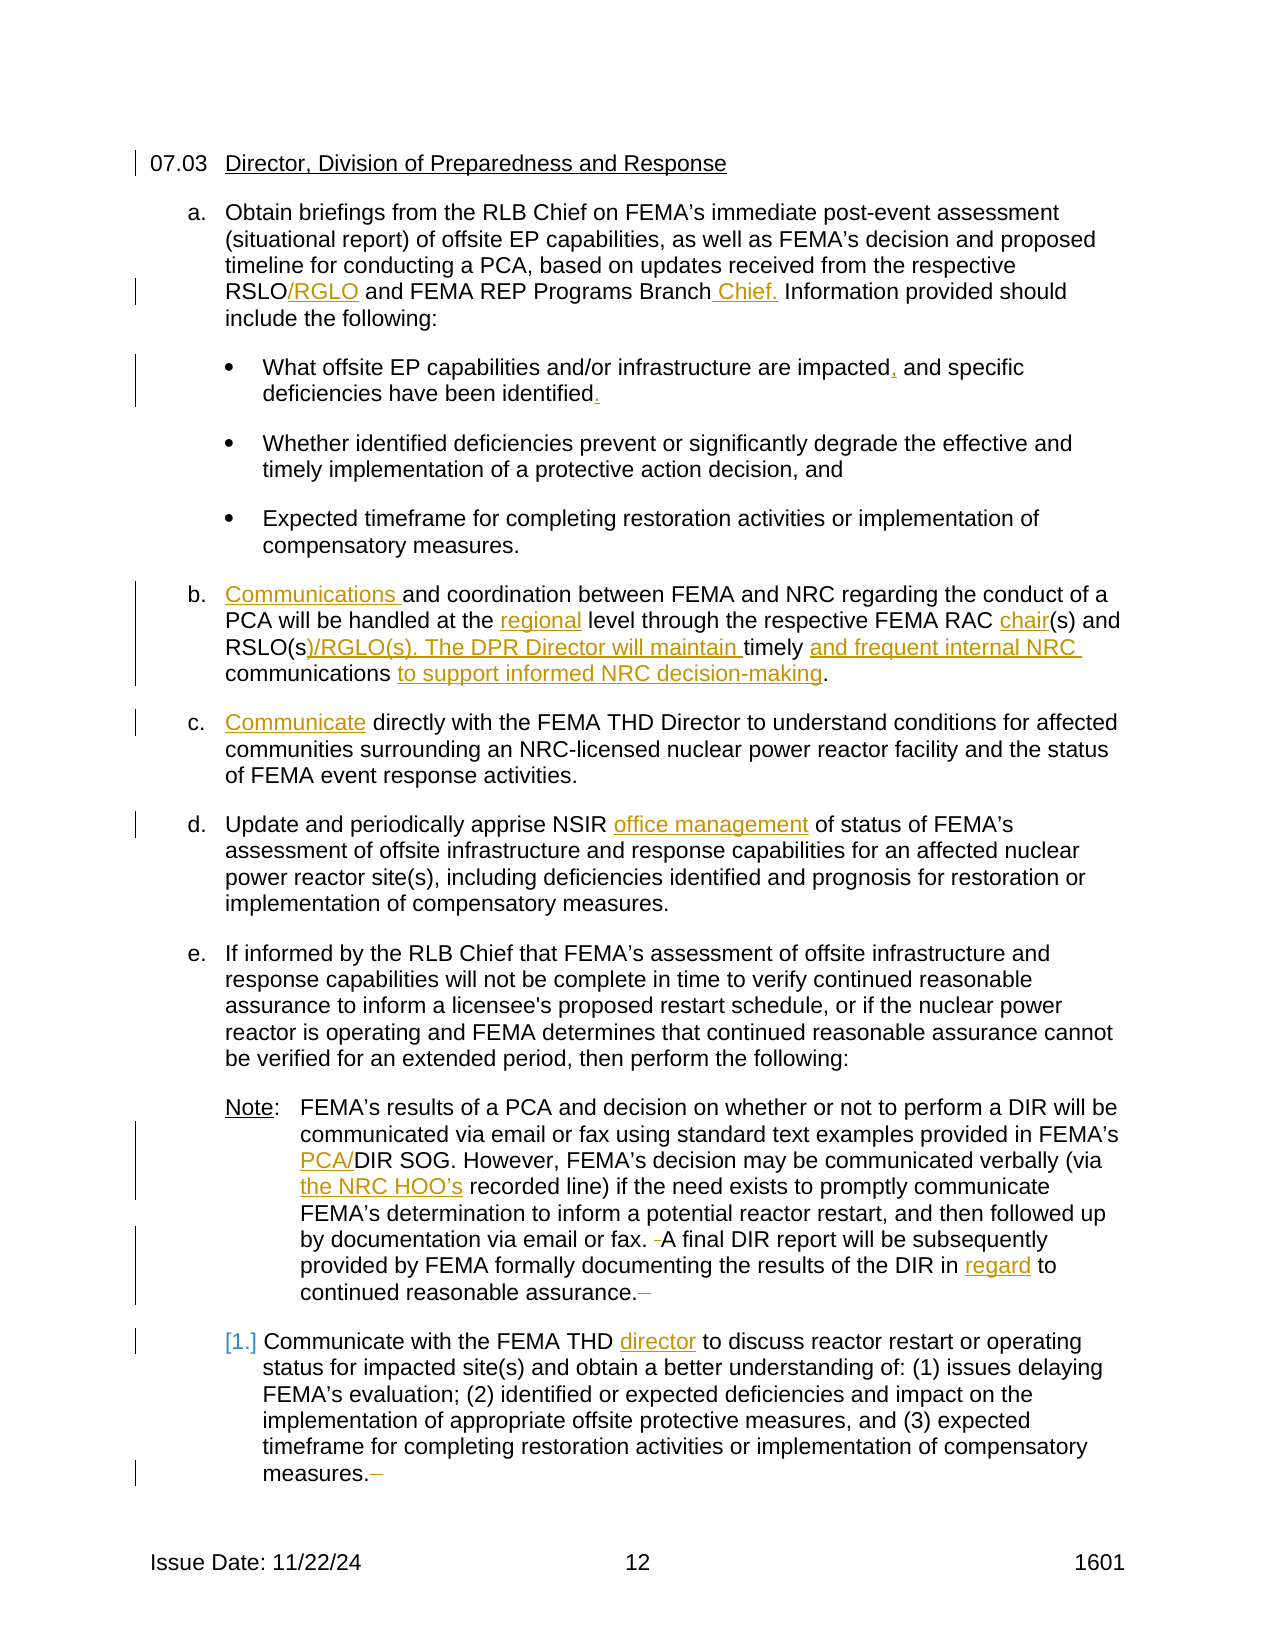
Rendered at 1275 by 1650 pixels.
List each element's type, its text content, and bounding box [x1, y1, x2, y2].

list Expected timeframe for completing restoration activities or implementation of compensatory measures. [225, 505, 1125, 558]
subtitle 07.03 Director, Division of Preparedness and Response [150, 150, 1125, 176]
list Obtain briefings from the RLB Chief on FEMA’s immediate post-event assessment (situational report) of offsite EP capabilities, as well as FEMA’s decision and proposed timeline for conducting a PCA, based on updates received from the respective RSLO and FEMA REP Programs Branch Information provided should include the following: [187, 199, 1125, 331]
list Communicate with the FEMA THD to discuss reactor restart or operating status for impacted site(s) and obtain a better understanding of: (1) issues delaying FEMA’s evaluation; (2) identified or expected deficiencies and impact on the implementation of appropriate offsite protective measures, and (3) expected timeframe for completing restoration activities or implementation of compensatory measures. [225, 1328, 1125, 1486]
list and coordination between FEMA and NRC regarding the conduct of a PCA will be handled at the level through the respective FEMA RAC (s) and RSLO(stimely communications . [187, 581, 1125, 686]
list What offsite EP capabilities and/or infrastructure are impacted and specific deficiencies have been identified [225, 354, 1125, 407]
list directly with the FEMA THD Director to understand conditions for affected communities surrounding an NRC-licensed nuclear power reactor facility and the status of FEMA event response activities. [187, 709, 1125, 788]
list Whether identified deficiencies prevent or significantly degrade the effective and timely implementation of a protective action decision, and [225, 429, 1125, 482]
list If informed by the RLB Chief that FEMA’s assessment of offsite infrastructure and response capabilities will not be complete in time to verify continued reasonable assurance to inform a licensee's proposed restart schedule, or if the nuclear power reactor is operating and FEMA determines that continued reasonable assurance cannot be verified for an extended period, then perform the following: [187, 939, 1125, 1071]
list Update and periodically apprise NSIR of status of FEMA’s assessment of offsite infrastructure and response capabilities for an affected nuclear power reactor site(s), including deficiencies identified and prognosis for restoration or implementation of compensatory measures. [187, 811, 1125, 917]
text Note: FEMA’s results of a PCA and decision on whether or not to perform a DIR will be communicated via email or fax using standard text examples provided in FEMA’s DIR SOG. However, FEMA’s decision may be communicated verbally (via recorded line) if the need exists to promptly communicate FEMA’s determination to inform a potential reactor restart, and then followed up by documentation via email or fax. A final DIR report will be subsequently provided by FEMA formally documenting the results of the DIR in to continued reasonable assurance. [225, 1094, 1125, 1305]
